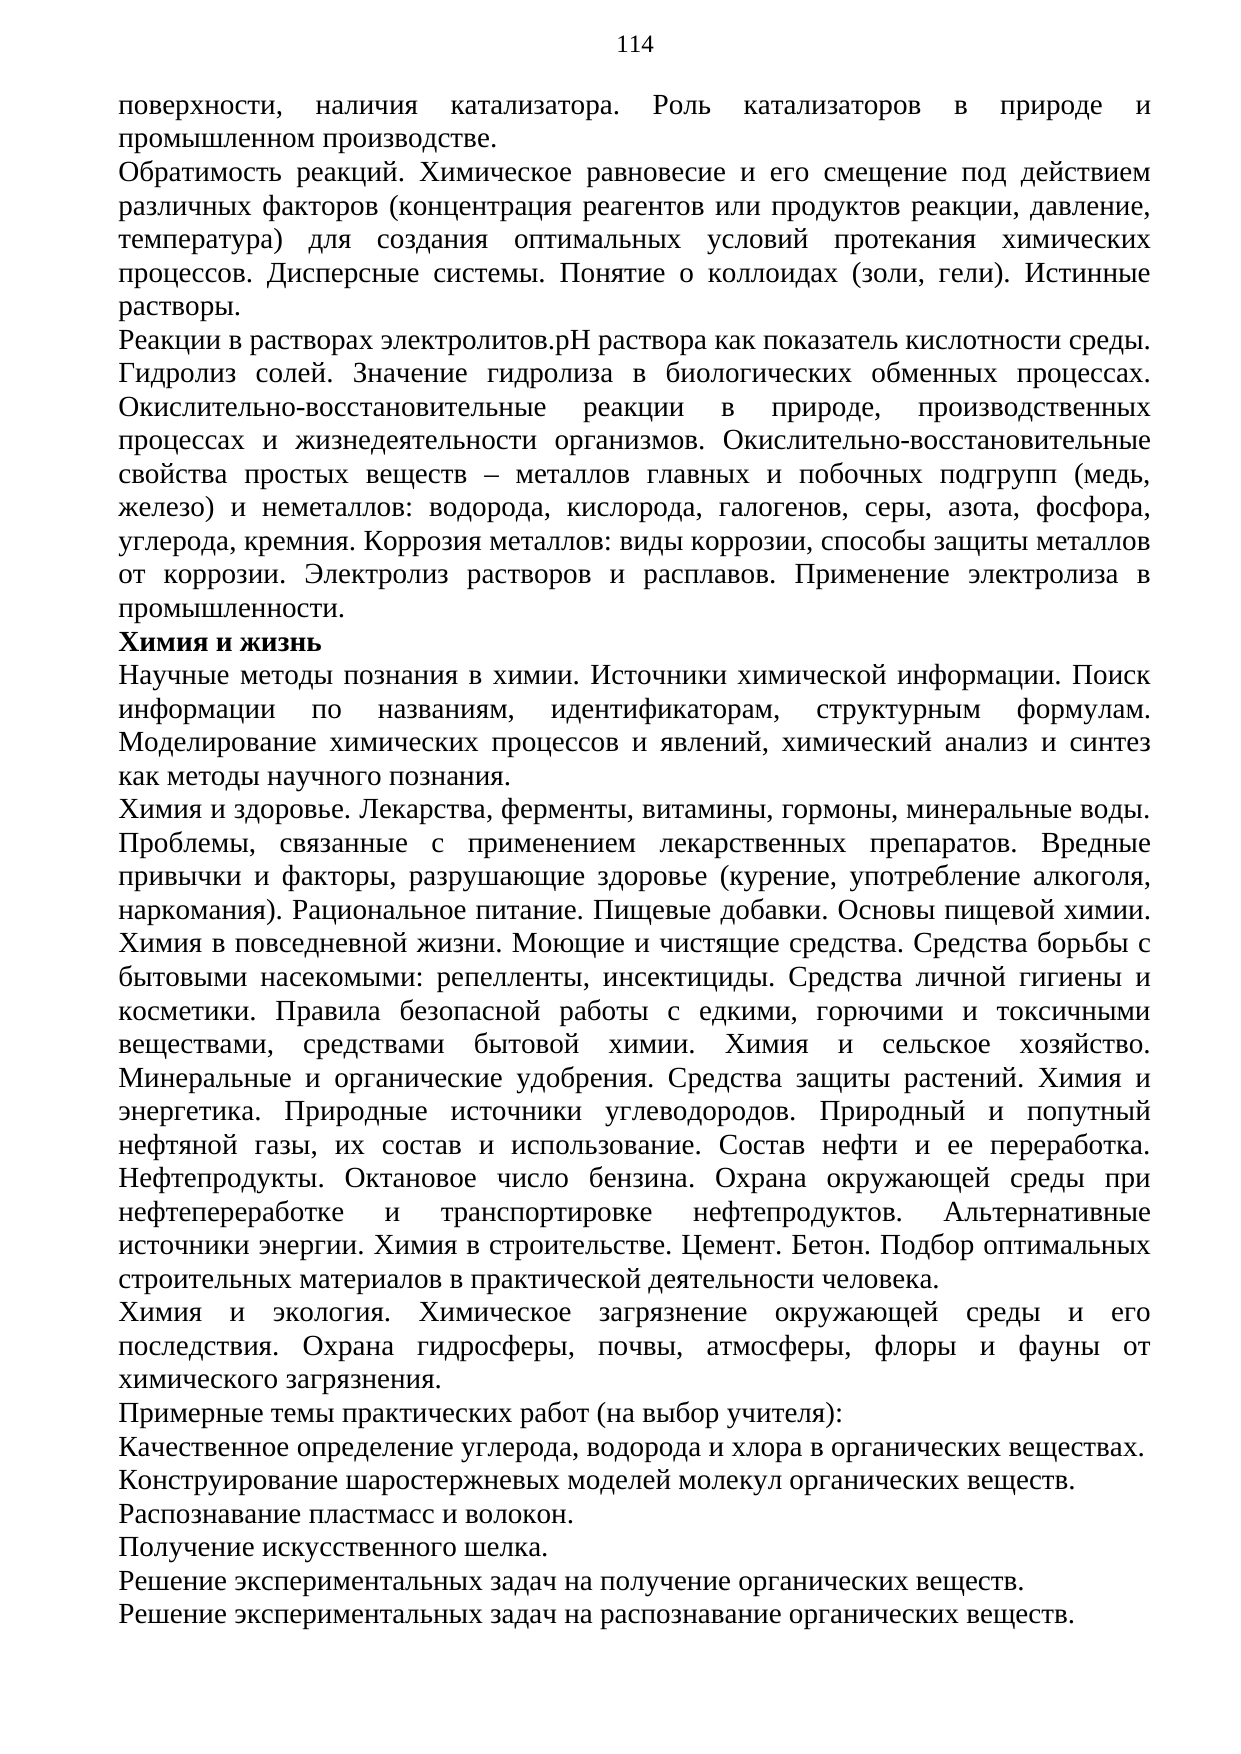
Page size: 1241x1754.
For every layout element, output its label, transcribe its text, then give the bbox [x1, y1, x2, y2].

text Примерные темы практических работ (на выбор учителя): [118, 1395, 1152, 1429]
text Химия и жизнь [118, 624, 1152, 657]
text Качественное определение углерода, водорода и хлора в органических веществах. [118, 1429, 1152, 1462]
text Научные методы познания в химии. Источники химической информации. Поиск информации по названиям, идентификаторам, структурным формулам. Моделирование химических процессов и явлений, химический анализ и синтез как методы научного познания. [118, 657, 1152, 791]
text Решение экспериментальных задач на получение органических веществ. [118, 1563, 1152, 1596]
text Получение искусственного шелка. [118, 1529, 1152, 1563]
text Реакции в растворах электролитов.рH раствора как показатель кислотности среды. Гидролиз солей. Значение гидролиза в биологических обменных процессах. Окислительно-восстановительные реакции в природе, производственных процессах и жизнедеятельности организмов. Окислительно-восстановительные свойства простых веществ – металлов главных и побочных подгрупп (медь, железо) и неметаллов: водорода, кислорода, галогенов, серы, азота, фосфора, углерода, кремния. Коррозия металлов: виды коррозии, способы защиты металлов от коррозии. Электролиз растворов и расплавов. Применение электролиза в промышленности. [118, 322, 1152, 624]
text Химия и здоровье. Лекарства, ферменты, витамины, гормоны, минеральные воды. Проблемы, связанные с применением лекарственных препаратов. Вредные привычки и факторы, разрушающие здоровье (курение, употребление алкоголя, наркомания). Рациональное питание. Пищевые добавки. Основы пищевой химии. Химия в повседневной жизни. Моющие и чистящие средства. Средства борьбы с бытовыми насекомыми: репелленты, инсектициды. Средства личной гигиены и косметики. Правила безопасной работы с едкими, горючими и токсичными веществами, средствами бытовой химии. Химия и сельское хозяйство. Минеральные и органические удобрения. Средства защиты растений. Химия и энергетика. Природные источники углеводородов. Природный и попутный нефтяной газы, их состав и использование. Состав нефти и ее переработка. Нефтепродукты. Октановое число бензина. Охрана окружающей среды при нефтепереработке и транспортировке нефтепродуктов. Альтернативные источники энергии. Химия в строительстве. Цемент. Бетон. Подбор оптимальных строительных материалов в практической деятельности человека. [118, 791, 1152, 1294]
text Обратимость реакций. Химическое равновесие и его смещение под действием различных факторов (концентрация реагентов или продуктов реакции, давление, температура) для создания оптимальных условий протекания химических процессов. Дисперсные системы. Понятие о коллоидах (золи, гели). Истинные растворы. [118, 154, 1152, 322]
text Решение экспериментальных задач на распознавание органических веществ. [118, 1596, 1152, 1630]
text Конструирование шаростержневых моделей молекул органических веществ. [118, 1462, 1152, 1496]
text Химия и экология. Химическое загрязнение окружающей среды и его последствия. Охрана гидросферы, почвы, атмосферы, флоры и фауны от химического загрязнения. [118, 1294, 1152, 1395]
text Распознавание пластмасс и волокон. [118, 1496, 1152, 1529]
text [118, 87, 1152, 154]
